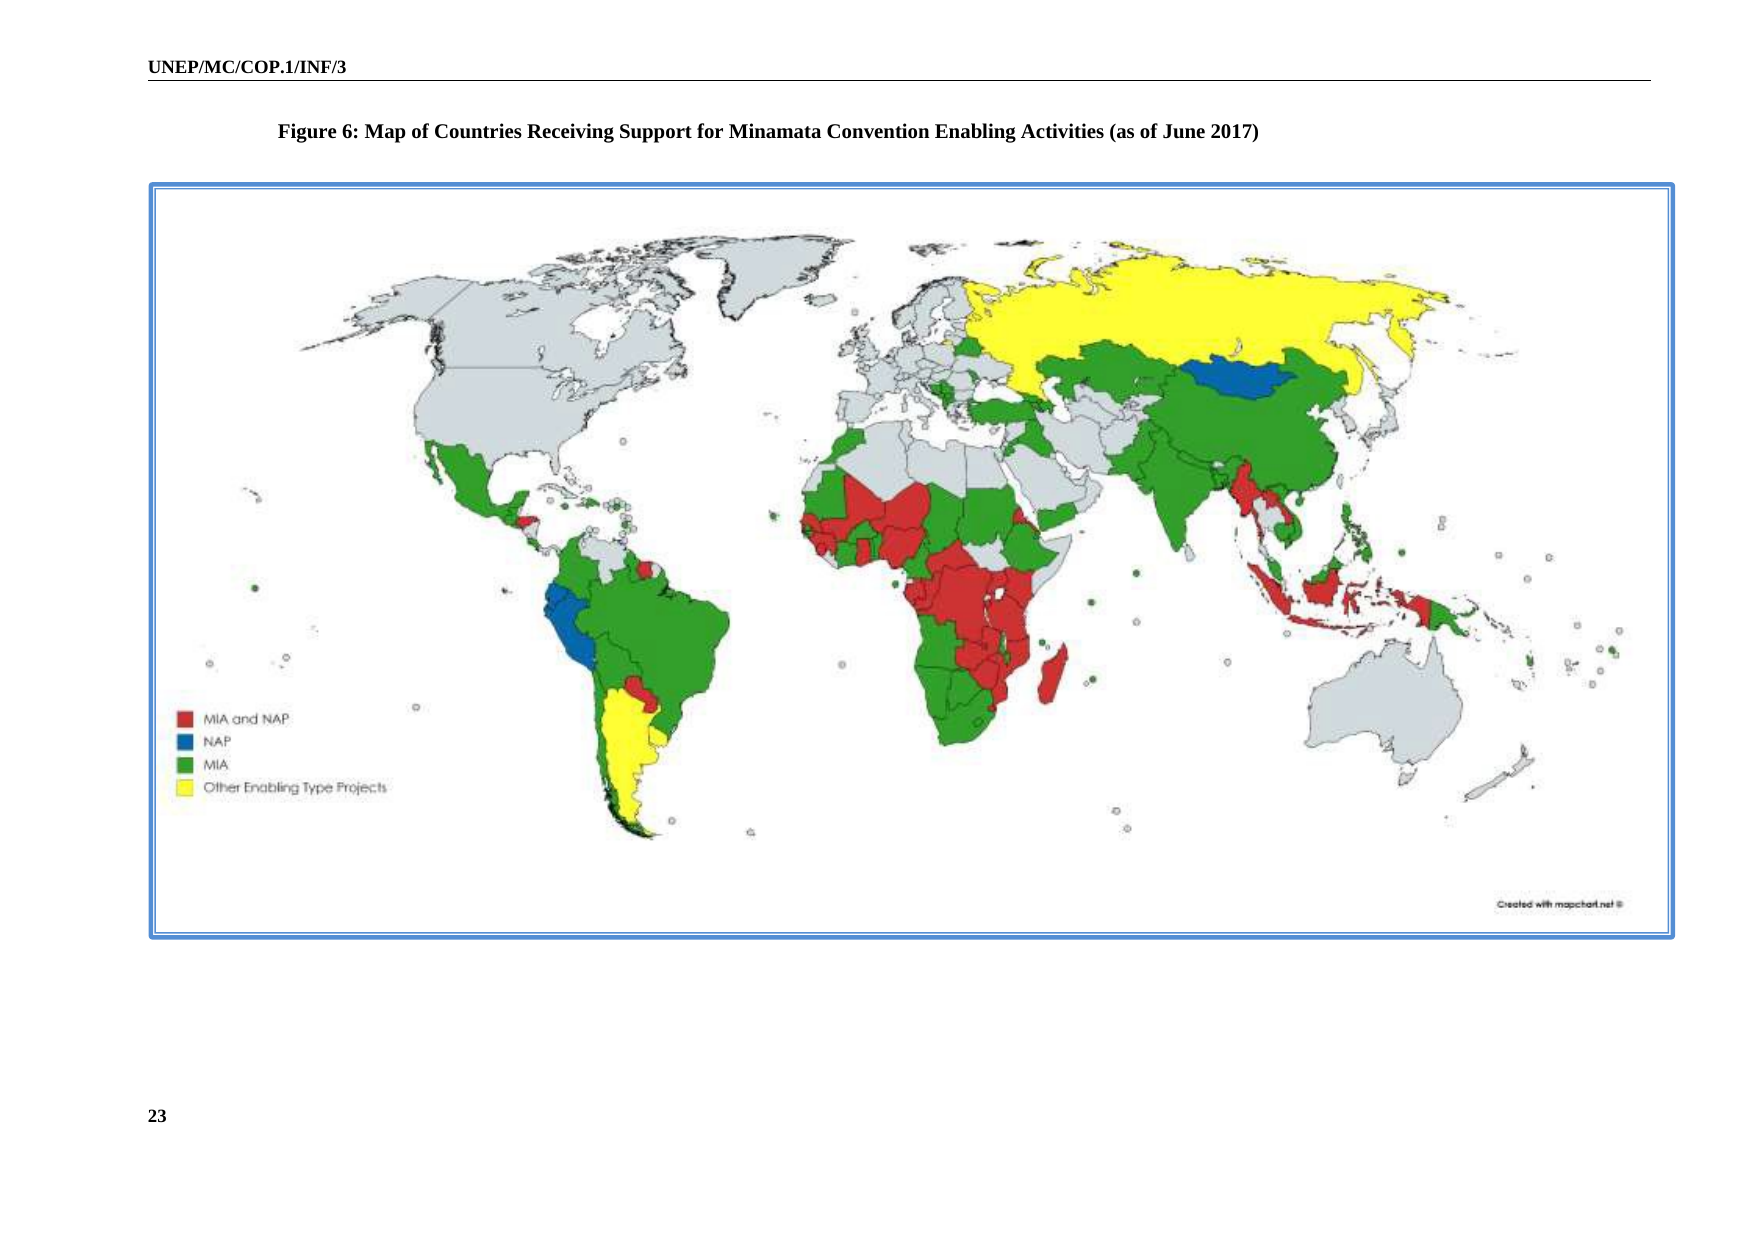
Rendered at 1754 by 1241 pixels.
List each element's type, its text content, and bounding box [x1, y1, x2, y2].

picture [156, 190, 1667, 932]
text Figure 6: Map of Countries Receiving Support for Minamata Convention Enabling Activities (as of June 2017) [278, 119, 1621, 143]
